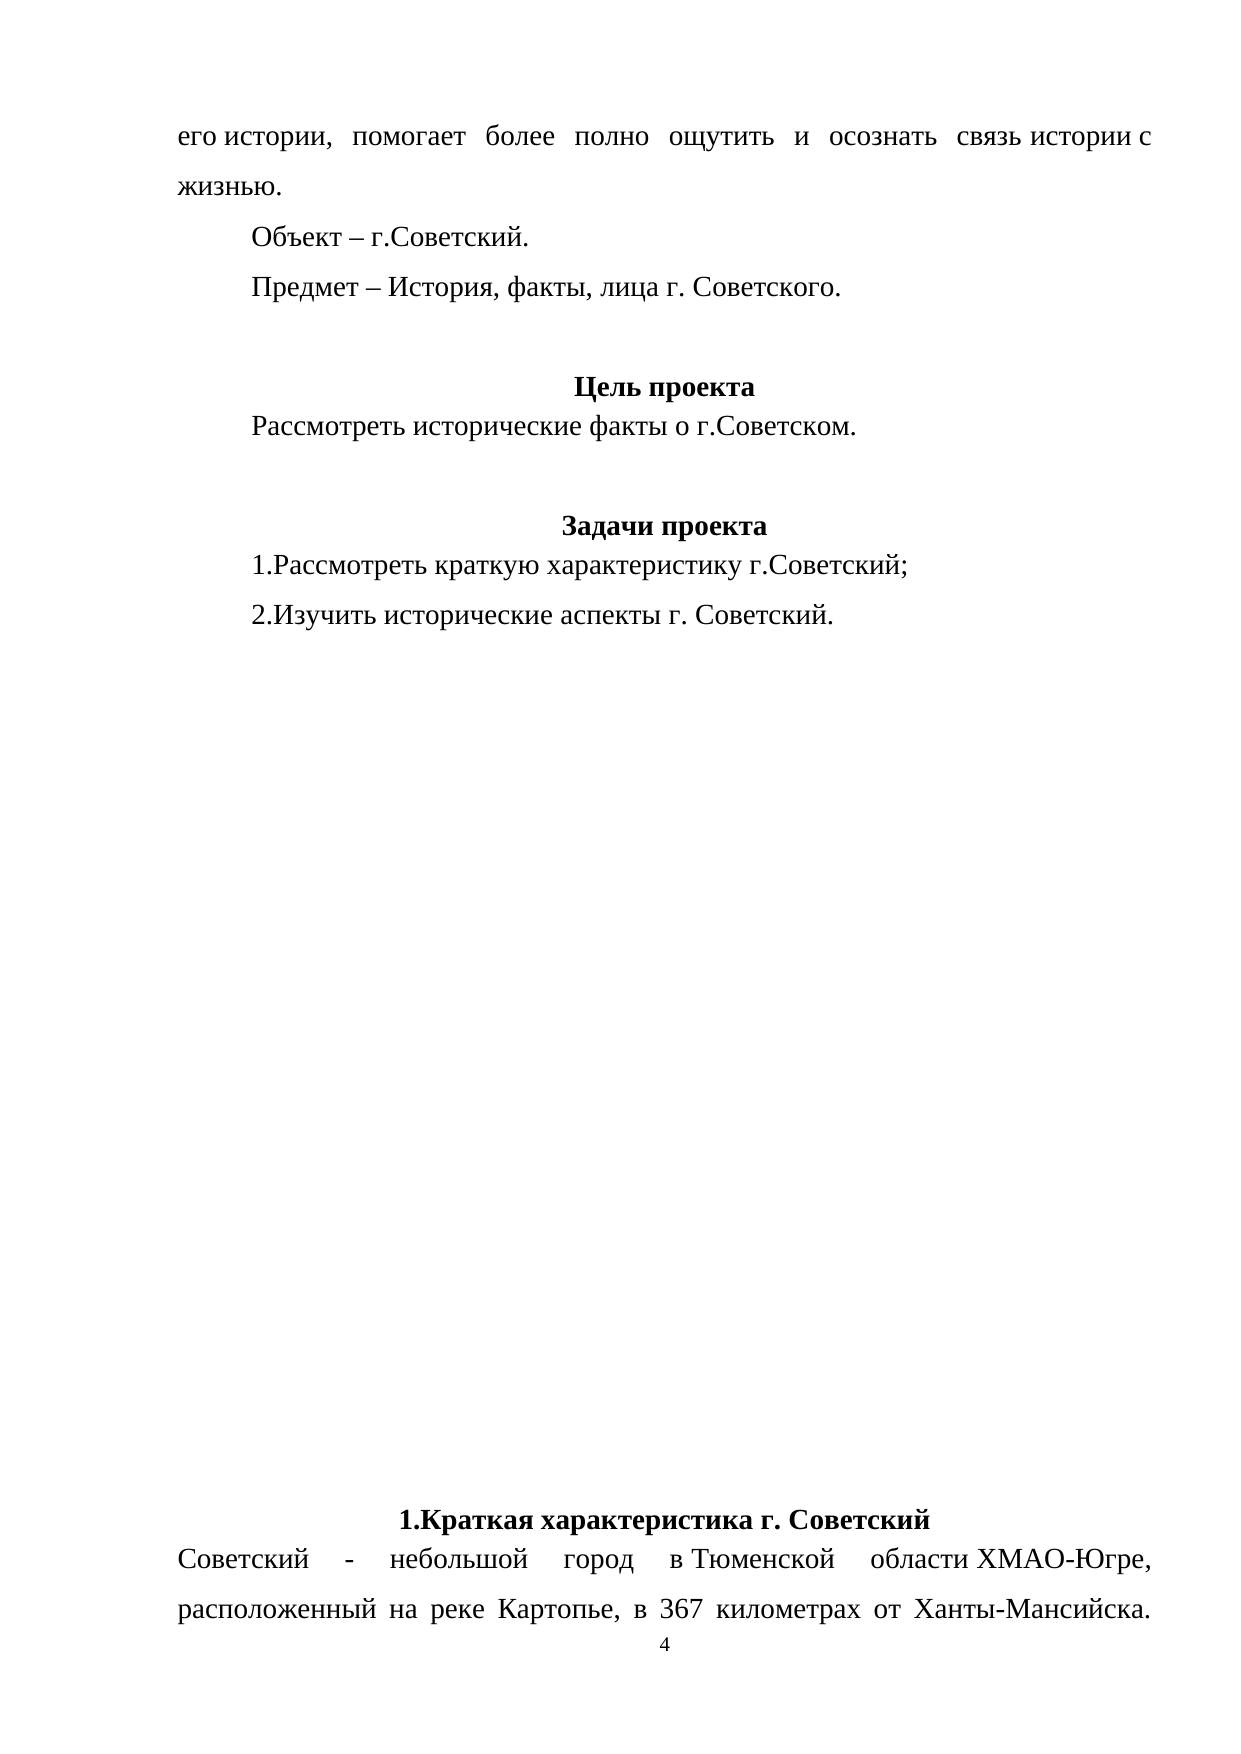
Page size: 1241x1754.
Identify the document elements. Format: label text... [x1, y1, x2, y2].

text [177, 1541, 1152, 1625]
text 1.Рассмотреть краткую характеристику г.Советский; [177, 547, 1152, 580]
subtitle Цель проекта [177, 369, 1152, 403]
text Предмет – История, факты, лица г. Советского. [177, 269, 1152, 303]
text Рассмотреть исторические факты о г.Советском. [177, 408, 1152, 441]
text 2.Изучить исторические аспекты г. Советский. [177, 597, 1152, 631]
subtitle 1.Краткая характеристика г. Советский [177, 1502, 1152, 1536]
text Объект – г.Советский. [177, 219, 1152, 252]
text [177, 118, 1152, 202]
subtitle Задачи проекта [177, 508, 1152, 542]
